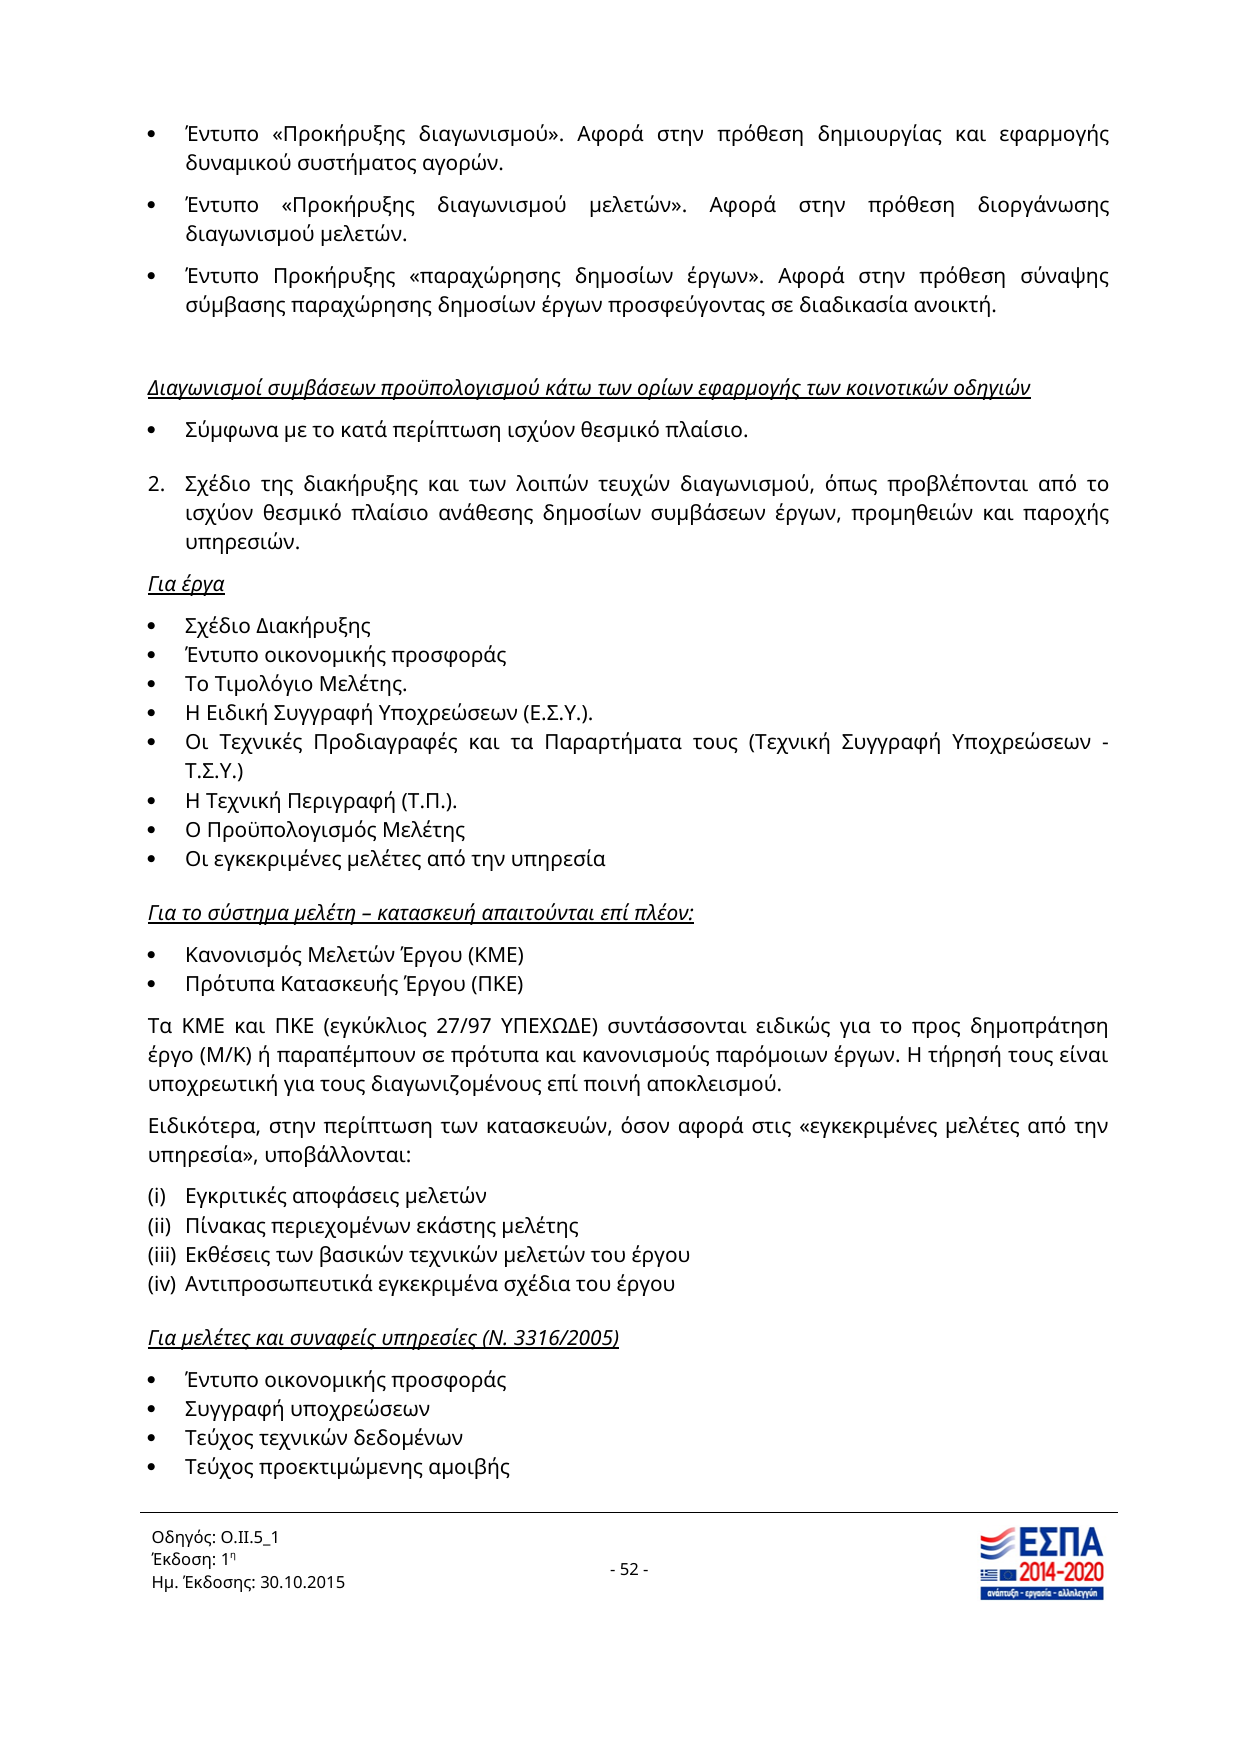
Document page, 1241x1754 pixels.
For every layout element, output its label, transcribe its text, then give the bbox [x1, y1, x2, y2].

text Τα ΚΜΕ και ΠΚΕ (εγκύκλιος 27/97 ΥΠΕΧΩΔΕ) συντάσσονται ειδικώς για το προς δημοπράτηση έργο (Μ/Κ) ή παραπέμπουν σε πρότυπα και κανονισμούς παρόμοιων έργων. Η τήρησή τους είναι υποχρεωτική για τους διαγωνιζομένους επί ποινή αποκλεισμού. [148, 1010, 1110, 1097]
list Έντυπο «Προκήρυξης διαγωνισμού μελετών». Αφορά στην πρόθεση διοργάνωσης διαγωνισμού μελετών. [148, 189, 1110, 247]
list Τεύχος τεχνικών δεδομένων [148, 1422, 1110, 1451]
picture [977, 1525, 1107, 1602]
list Οι Τεχνικές Προδιαγραφές και τα Παραρτήματα τους (Τεχνική Συγγραφή Υποχρεώσεων - Τ.Σ.Υ.) [148, 726, 1110, 785]
list Έντυπο Προκήρυξης «παραχώρησης δημοσίων έργων». Αφορά στην πρόθεση σύναψης σύμβασης παραχώρησης δημοσίων έργων προσφεύγοντας σε διαδικασία ανοικτή. [148, 260, 1110, 318]
list Το Τιμολόγιο Μελέτης. [148, 668, 1110, 697]
list Σχέδιο Διακήρυξης [148, 610, 1110, 639]
list Σύμφωνα με το κατά περίπτωση ισχύον θεσμικό πλαίσιο. [148, 414, 1110, 443]
list Τεύχος προεκτιμώμενης αμοιβής [148, 1451, 1110, 1481]
list Πρότυπα Κατασκευής Έργου (ΠΚΕ) [148, 968, 1110, 997]
list Ο Προϋπολογισμός Μελέτης [148, 814, 1110, 843]
list Έντυπο οικονομικής προσφοράς [148, 1364, 1110, 1393]
list Έντυπο «Προκήρυξης διαγωνισμού». Αφορά στην πρόθεση δημιουργίας και εφαρμογής δυναμικού συστήματος αγορών. [148, 118, 1110, 176]
text Για έργα [148, 568, 1110, 597]
list Κανονισμός Μελετών Έργου (ΚΜΕ) [148, 939, 1110, 968]
list Συγγραφή υποχρεώσεων [148, 1393, 1110, 1422]
list Εκθέσεις των βασικών τεχνικών μελετών του έργου [148, 1239, 1110, 1268]
list Οι εγκεκριμένες μελέτες από την υπηρεσία [148, 843, 1110, 872]
list Έντυπο οικονομικής προσφοράς [148, 639, 1110, 668]
text Για μελέτες και συναφείς υπηρεσίες (Ν. 3316/2005) [148, 1322, 1110, 1351]
list Αντιπροσωπευτικά εγκεκριμένα σχέδια του έργου [148, 1268, 1110, 1297]
list Σχέδιο της διακήρυξης και των λοιπών τευχών διαγωνισμού, όπως προβλέπονται από το ισχύον θεσμικό πλαίσιο ανάθεσης δημοσίων συμβάσεων έργων, προμηθειών και παροχής υπηρεσιών. [148, 468, 1110, 556]
text Για το σύστημα μελέτη – κατασκευή απαιτούνται επί πλέον: [148, 897, 1110, 926]
list Εγκριτικές αποφάσεις μελετών [148, 1181, 1110, 1210]
list Η Τεχνική Περιγραφή (Τ.Π.). [148, 785, 1110, 814]
list Η Ειδική Συγγραφή Υποχρεώσεων (Ε.Σ.Υ.). [148, 697, 1110, 726]
text Ειδικότερα, στην περίπτωση των κατασκευών, όσον αφορά στις «εγκεκριμένες μελέτες από την υπηρεσία», υποβάλλονται: [148, 1110, 1110, 1168]
text Διαγωνισμοί συμβάσεων προϋπολογισμού κάτω των ορίων εφαρμογής των κοινοτικών οδηγιών [148, 372, 1110, 401]
list Πίνακας περιεχομένων εκάστης μελέτης [148, 1210, 1110, 1239]
